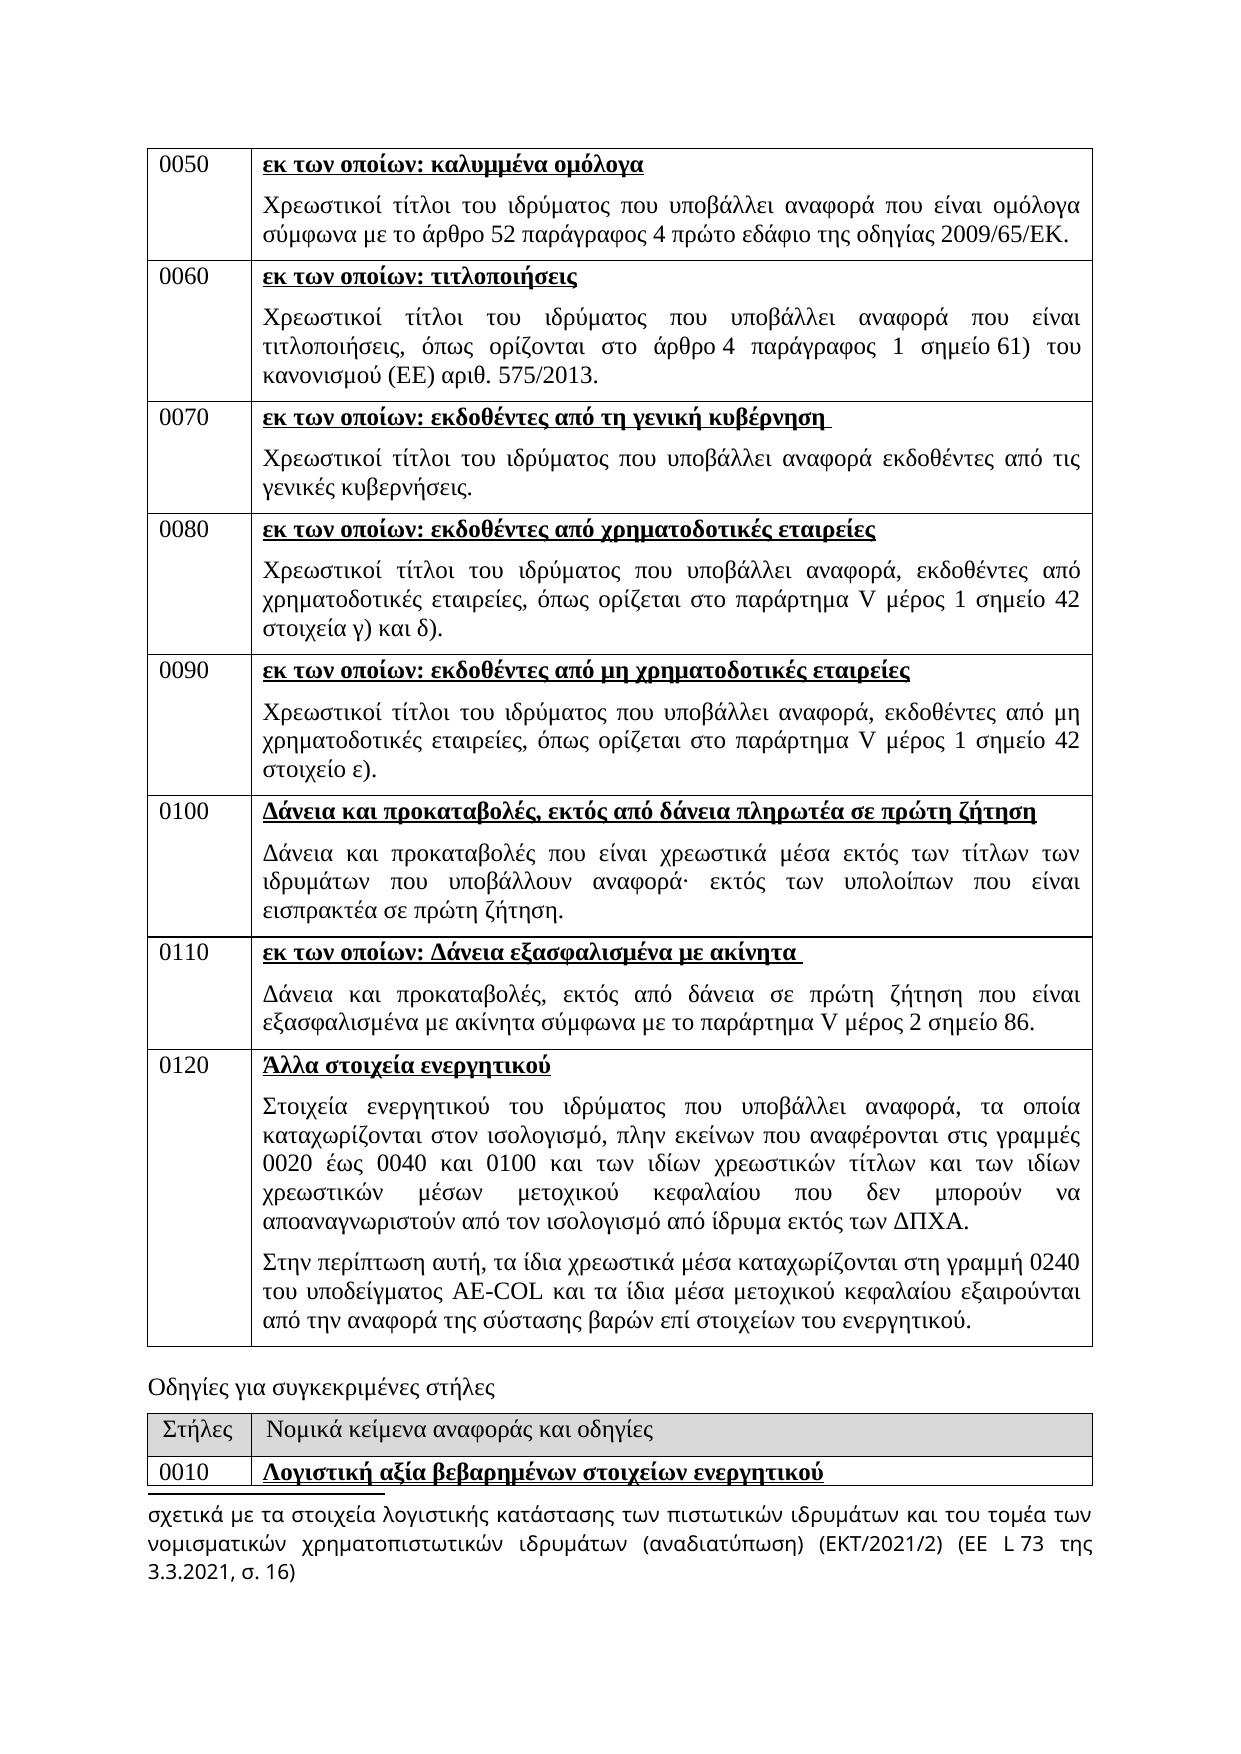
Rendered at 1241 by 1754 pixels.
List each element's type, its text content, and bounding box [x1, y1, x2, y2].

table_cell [252, 1457, 1092, 1485]
table_cell εκ των οποίων: τιτλοποιήσεις Χρεωστικοί τίτλοι του ιδρύματος που υποβάλλει αναφορά που είναι τιτλοποιήσεις, όπως ορίζονται στο άρθρο 4 παράγραφος 1 σημείο 61) του κανονισμού (ΕΕ) αριθ. 575/2013. [252, 261, 1092, 401]
table_cell Δάνεια και προκαταβολές, εκτός από δάνεια πληρωτέα σε πρώτη ζήτηση Δάνεια και προκαταβολές που είναι χρεωστικά μέσα εκτός των τίτλων των ιδρυμάτων που υποβάλλουν αναφορά· εκτός των υπολοίπων που είναι εισπρακτέα σε πρώτη ζήτηση. [252, 796, 1092, 936]
table_cell 0080 [148, 514, 251, 654]
table_cell 0090 [148, 655, 251, 795]
table_cell εκ των οποίων: εκδοθέντες από τη γενική κυβέρνηση Χρεωστικοί τίτλοι του ιδρύματος που υποβάλλει αναφορά εκδοθέντες από τις γενικές κυβερνήσεις. [252, 402, 1092, 513]
table_header Στήλες [148, 1414, 251, 1456]
table_cell εκ των οποίων: εκδοθέντες από χρηματοδοτικές εταιρείες Χρεωστικοί τίτλοι του ιδρύματος που υποβάλλει αναφορά, εκδοθέντες από χρηματοδοτικές εταιρείες, όπως ορίζεται στο παράρτημα V μέρος 1 σημείο 42 στοιχεία γ) και δ). [252, 514, 1092, 654]
table_cell εκ των οποίων: εκδοθέντες από μη χρηματοδοτικές εταιρείες Χρεωστικοί τίτλοι του ιδρύματος που υποβάλλει αναφορά, εκδοθέντες από μη χρηματοδοτικές εταιρείες, όπως ορίζεται στο παράρτημα V μέρος 1 σημείο 42 στοιχείο ε). [252, 655, 1092, 795]
table_cell 0070 [148, 402, 251, 513]
table_cell εκ των οποίων: καλυμμένα ομόλογα Χρεωστικοί τίτλοι του ιδρύματος που υποβάλλει αναφορά που είναι ομόλογα σύμφωνα με το άρθρο 52 παράγραφος 4 πρώτο εδάφιο της οδηγίας 2009/65/ΕΚ. [252, 149, 1092, 260]
table_cell 0010 [148, 1457, 251, 1485]
table_cell 0050 [148, 149, 251, 260]
table_cell εκ των οποίων: Δάνεια εξασφαλισμένα με ακίνητα Δάνεια και προκαταβολές, εκτός από δάνεια σε πρώτη ζήτηση που είναι εξασφαλισμένα με ακίνητα σύμφωνα με το παράρτημα V μέρος 2 σημείο 86. [252, 938, 1092, 1049]
table_cell 0110 [148, 938, 251, 1049]
list Οδηγίες για συγκεκριμένες στήλες [148, 1372, 1093, 1401]
table_cell Άλλα στοιχεία ενεργητικού Στοιχεία ενεργητικού του ιδρύματος που υποβάλλει αναφορά, τα οποία καταχωρίζονται στον ισολογισμό, πλην εκείνων που αναφέρονται στις γραμμές 0020 έως 0040 και 0100 και των ιδίων χρεωστικών τίτλων και των ιδίων χρεωστικών μέσων μετοχικού κεφαλαίου που δεν μπορούν να αποαναγνωριστούν από τον ισολογισμό από ίδρυμα εκτός των ΔΠΧΑ. Στην περίπτωση αυτή, τα ίδια χρεωστικά μέσα καταχωρίζονται στη γραμμή 0240 του υποδείγματος AE-COL και τα ίδια μέσα μετοχικού κεφαλαίου εξαιρούνται από την αναφορά της σύστασης βαρών επί στοιχείων του ενεργητικού. [252, 1050, 1092, 1346]
table_cell 0100 [148, 796, 251, 936]
table_header Νομικά κείμενα αναφοράς και οδηγίες [252, 1414, 1092, 1456]
table_cell 0060 [148, 261, 251, 401]
table_cell 0120 [148, 1050, 251, 1346]
